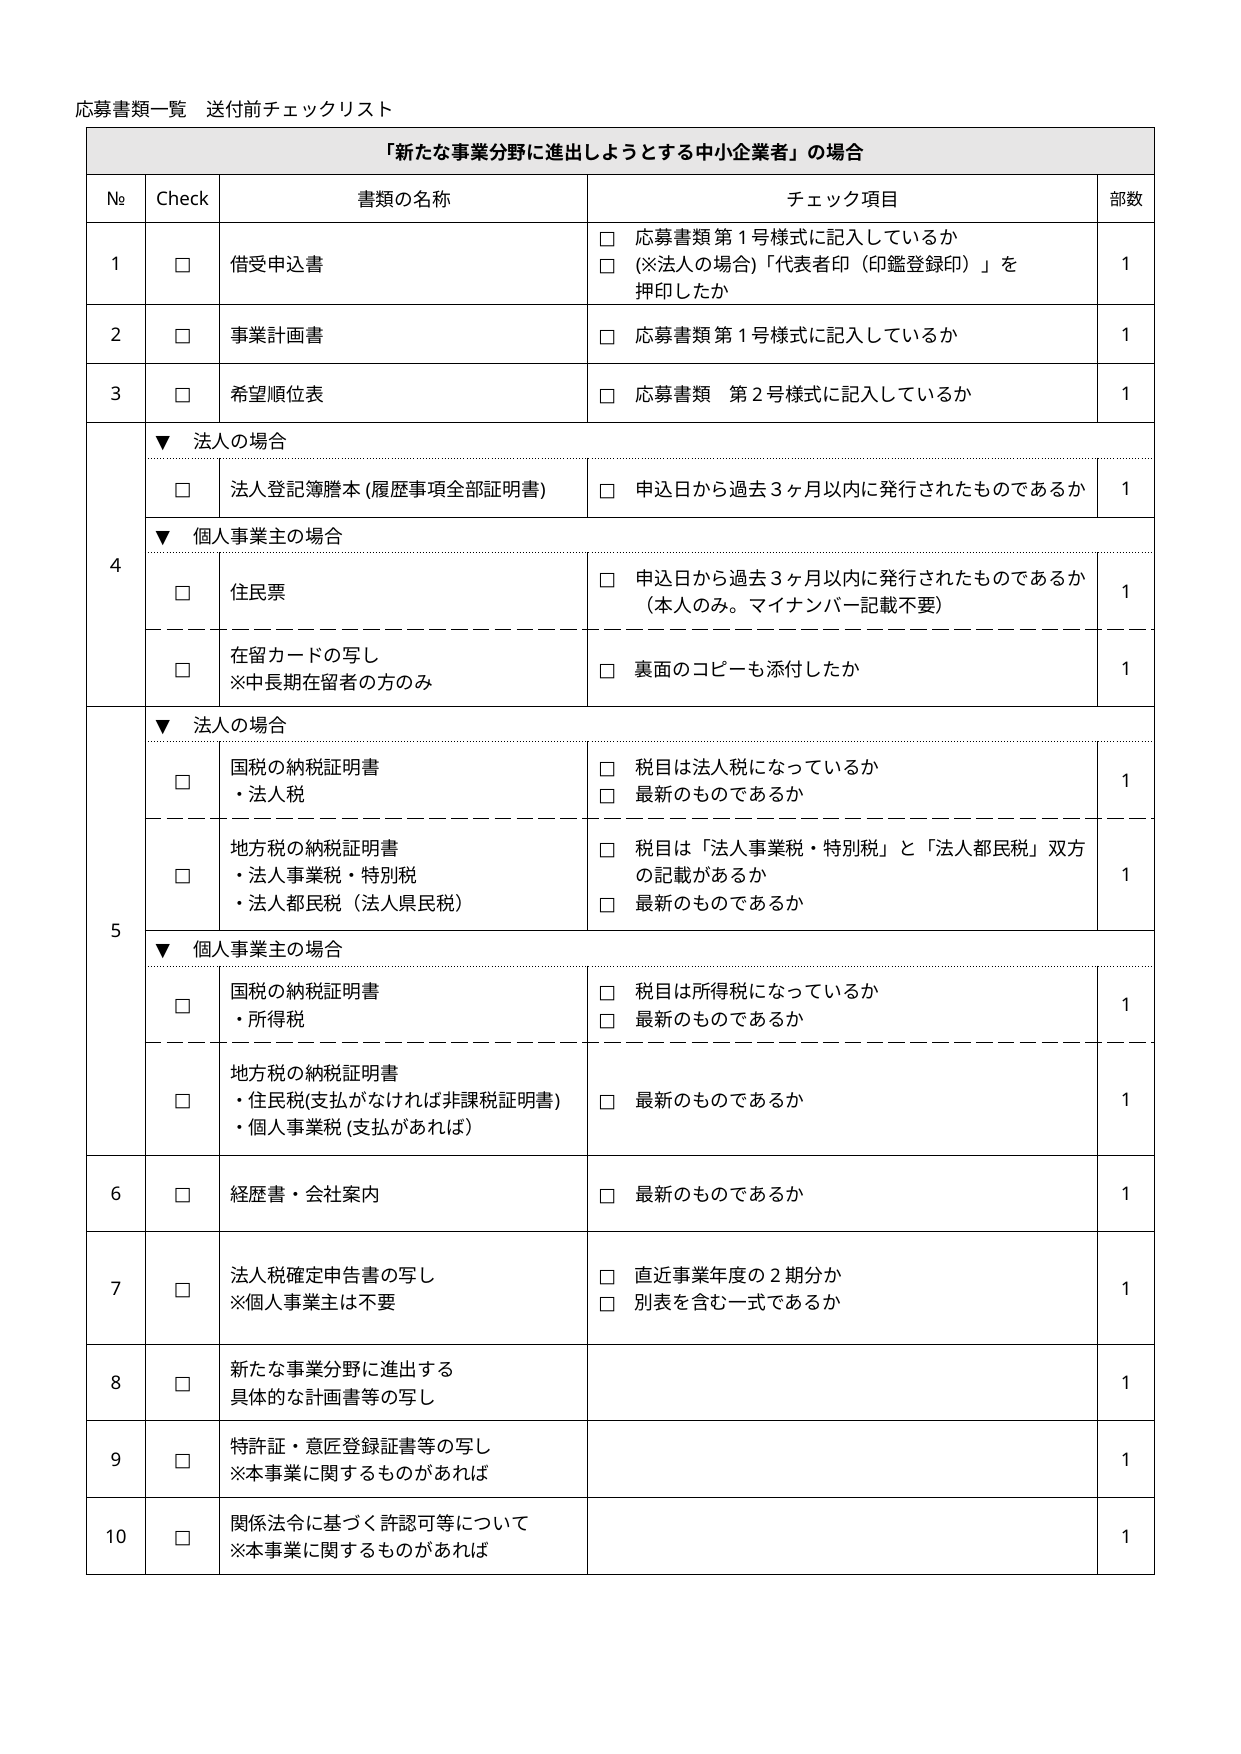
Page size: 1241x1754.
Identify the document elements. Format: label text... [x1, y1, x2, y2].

table_cell 法人登記簿謄本 (履歴事項全部証明書) [220, 458, 587, 517]
table_cell □ [146, 966, 219, 1042]
table_cell 1 [1098, 1345, 1154, 1420]
table_cell □ [146, 1345, 219, 1420]
table_cell 国税の納税証明書 ・所得税 [220, 966, 587, 1042]
table_cell □ [146, 1421, 219, 1497]
table_cell 1 [1098, 552, 1154, 629]
table_cell 部数 [1098, 175, 1154, 222]
text 応募書類一覧 送付前チェックリスト [75, 89, 1165, 127]
table_cell 新たな事業分野に進出する 具体的な計画書等の写し [220, 1345, 587, 1420]
table_cell 7 [87, 1232, 145, 1343]
table_cell 1 [1098, 305, 1154, 363]
table_cell 関係法令に基づく許認可等について ※本事業に関するものがあれば [220, 1498, 587, 1574]
table_cell 税目は法人税になっているか 最新のものであるか [588, 741, 1097, 818]
table_cell □ 裏面のコピーも添付したか [588, 629, 1097, 706]
table_cell 1 [1098, 741, 1154, 818]
table_cell 法人の場合 [146, 423, 1154, 458]
table_cell 最新のものであるか [588, 1042, 1097, 1154]
table_cell 経歴書・会社案内 [220, 1156, 587, 1231]
table_cell □ [146, 741, 219, 818]
table_cell 応募書類 第1号様式に記入しているか [588, 305, 1097, 363]
table_cell Check [146, 175, 219, 222]
table_cell □ [146, 305, 219, 363]
table_cell ４ [87, 423, 145, 706]
table_cell チェック項目 [588, 175, 1097, 222]
table_cell 応募書類 第2号様式に記入しているか [588, 364, 1097, 422]
table_cell 国税の納税証明書 ・法人税 [220, 741, 587, 818]
table_cell □ [146, 629, 219, 706]
table_cell □ [146, 1232, 219, 1343]
table_cell 法人の場合 [146, 707, 1154, 741]
table_cell 在留カードの写し ※中長期在留者の方のみ [220, 629, 587, 706]
table_cell 10 [87, 1498, 145, 1574]
table_cell 住民票 [220, 552, 587, 629]
table_cell □ [146, 552, 219, 629]
table_header 「新たな事業分野に進出しようとする中小企業者」の場合 [87, 128, 1154, 174]
table_cell □ 直近事業年度の 2 期分か □ 別表を含む一式であるか [588, 1232, 1097, 1343]
table_cell 6 [87, 1156, 145, 1231]
table_cell 8 [87, 1345, 145, 1420]
table_cell 個人事業主の場合 [146, 518, 1154, 552]
table_cell □ [146, 458, 219, 517]
table_cell 個人事業主の場合 [146, 931, 1154, 966]
table_cell 税目は所得税になっているか 最新のものであるか [588, 966, 1097, 1042]
table_cell 1 [1098, 966, 1154, 1042]
table_cell 書類の名称 [220, 175, 587, 222]
table_cell 1 [1098, 818, 1154, 930]
table_cell 2 [87, 305, 145, 363]
table_cell □ [146, 1156, 219, 1231]
table_cell 1 [1098, 1042, 1154, 1154]
table_cell 税目は「法人事業税・特別税」と「法人都民税」双方の記載があるか 最新のものであるか [588, 818, 1097, 930]
table_cell □ [146, 1042, 219, 1154]
table_cell 地方税の納税証明書 ・法人事業税・特別税 ・法人都民税（法人県民税） [220, 818, 587, 930]
table_cell □ [146, 223, 219, 304]
table_cell 1 [87, 223, 145, 304]
table_cell № [87, 175, 145, 222]
table_cell 1 [1098, 629, 1154, 706]
table_cell 法人税確定申告書の写し ※個人事業主は不要 [220, 1232, 587, 1343]
table_cell 申込日から過去３ヶ月以内に発行されたものであるか [588, 458, 1097, 517]
table_cell 1 [1098, 223, 1154, 304]
table_cell 3 [87, 364, 145, 422]
table_cell [588, 1421, 1097, 1497]
table_cell 最新のものであるか [588, 1156, 1097, 1231]
table_cell [588, 1498, 1097, 1574]
table_cell 5 [87, 707, 145, 1154]
table_cell 申込日から過去３ヶ月以内に発行されたものであるか （本人のみ。マイナンバー記載不要） [588, 552, 1097, 629]
table_cell 1 [1098, 1421, 1154, 1497]
table_cell 1 [1098, 1156, 1154, 1231]
table_cell 特許証・意匠登録証書等の写し ※本事業に関するものがあれば [220, 1421, 587, 1497]
table_cell 希望順位表 [220, 364, 587, 422]
table_cell [588, 1345, 1097, 1420]
table_cell □ [146, 818, 219, 930]
table_cell 1 [1098, 1232, 1154, 1343]
table_cell □ [146, 1498, 219, 1574]
table_cell 1 [1098, 1498, 1154, 1574]
table_cell 地方税の納税証明書 ・住民税(支払がなければ非課税証明書) ・個人事業税 (支払があれば） [220, 1042, 587, 1154]
table_cell 1 [1098, 364, 1154, 422]
table_cell 応募書類 第1号様式に記入しているか (※法人の場合)「代表者印（印鑑登録印）」を 押印したか [588, 223, 1097, 304]
table_cell 借受申込書 [220, 223, 587, 304]
table_cell 事業計画書 [220, 305, 587, 363]
table_cell 1 [1098, 458, 1154, 517]
table_cell □ [146, 364, 219, 422]
table_cell 9 [87, 1421, 145, 1497]
